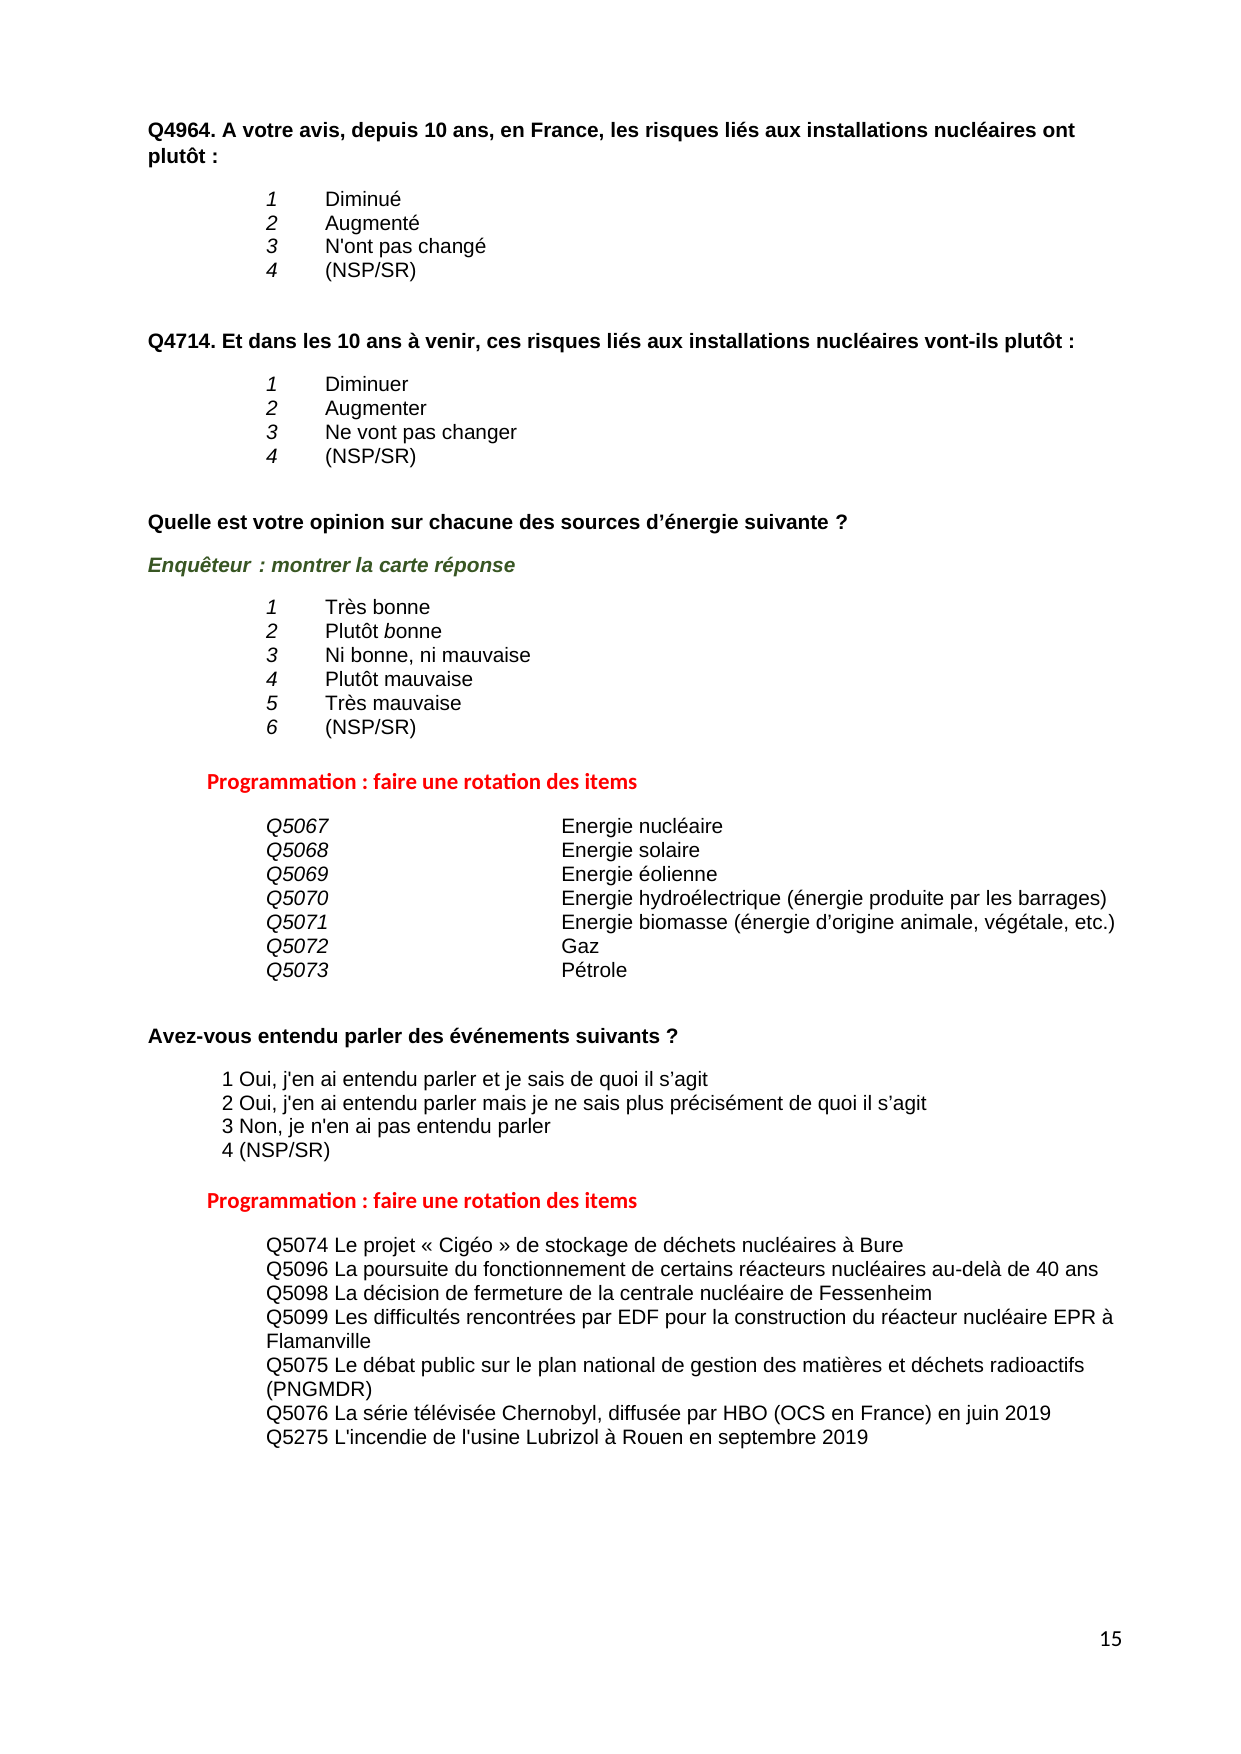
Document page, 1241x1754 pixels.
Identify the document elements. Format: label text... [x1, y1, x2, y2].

text Q4964. A votre avis, depuis 10 ans, en France, les risques liés aux installations nucléaires ont plutôt : [148, 118, 1122, 168]
text Q5275 L'incendie de l'usine Lubrizol à Rouen en septembre 2019 [266, 1425, 1122, 1449]
text 1 Diminué [207, 186, 1122, 210]
text 1 Diminuer [207, 372, 1122, 396]
text Q5096 La poursuite du fonctionnement de certains réacteurs nucléaires au-delà de 40 ans [266, 1257, 1122, 1281]
text Q5073 Pétrole [207, 957, 1122, 981]
text 2 Augmenter [207, 396, 1122, 419]
text Q5071 Energie biomasse (énergie d’origine animale, végétale, etc.) [207, 909, 1122, 933]
text 3 N'ont pas changé [207, 234, 1122, 258]
text Enquêteur : montrer la carte réponse [148, 552, 1122, 576]
text 2 Plutôt bonne [207, 619, 1122, 643]
text 4 (NSP/SR) [207, 258, 1122, 282]
text 4 Plutôt mauvaise [207, 667, 1122, 691]
text Q5068 Energie solaire [207, 838, 1122, 862]
text Q5072 Gaz [207, 933, 1122, 957]
text Q5069 Energie éolienne [207, 862, 1122, 886]
text Programmation : faire une rotation des items [207, 1186, 1122, 1214]
text 4 (NSP/SR) [222, 1138, 1122, 1162]
text 3 Ne vont pas changer [207, 419, 1122, 443]
text 3 Ni bonne, ni mauvaise [207, 643, 1122, 667]
text Quelle est votre opinion sur chacune des sources d’énergie suivante ? [148, 510, 1122, 534]
text Q5075 Le débat public sur le plan national de gestion des matières et déchets radioactifs (PNGMDR) [266, 1353, 1122, 1401]
text 1 Très bonne [207, 595, 1122, 619]
text Q5070 Energie hydroélectrique (énergie produite par les barrages) [207, 886, 1122, 909]
text Q5099 Les difficultés rencontrées par EDF pour la construction du réacteur nucléaire EPR à Flamanville [266, 1305, 1122, 1353]
text 2 Oui, j'en ai entendu parler mais je ne sais plus précisément de quoi il s’agit [222, 1090, 1122, 1114]
text 3 Non, je n'en ai pas entendu parler [222, 1114, 1122, 1138]
text Avez-vous entendu parler des événements suivants ? [148, 1024, 1122, 1048]
text 6 (NSP/SR) [207, 715, 1122, 739]
text Q5098 La décision de fermeture de la centrale nucléaire de Fessenheim [266, 1281, 1122, 1305]
text Q5067 Energie nucléaire [207, 814, 1122, 838]
text 1 Oui, j'en ai entendu parler et je sais de quoi il s’agit [222, 1066, 1122, 1090]
text Programmation : faire une rotation des items [207, 767, 1122, 795]
text 5 Très mauvaise [207, 691, 1122, 715]
text Q5076 La série télévisée Chernobyl, diffusée par HBO (OCS en France) en juin 2019 [266, 1401, 1122, 1425]
text Q5074 Le projet « Cigéo » de stockage de déchets nucléaires à Bure [266, 1233, 1122, 1257]
text 4 (NSP/SR) [207, 443, 1122, 467]
text 2 Augmenté [207, 210, 1122, 234]
text Q4714. Et dans les 10 ans à venir, ces risques liés aux installations nucléaires vont-ils plutôt : [148, 329, 1122, 353]
